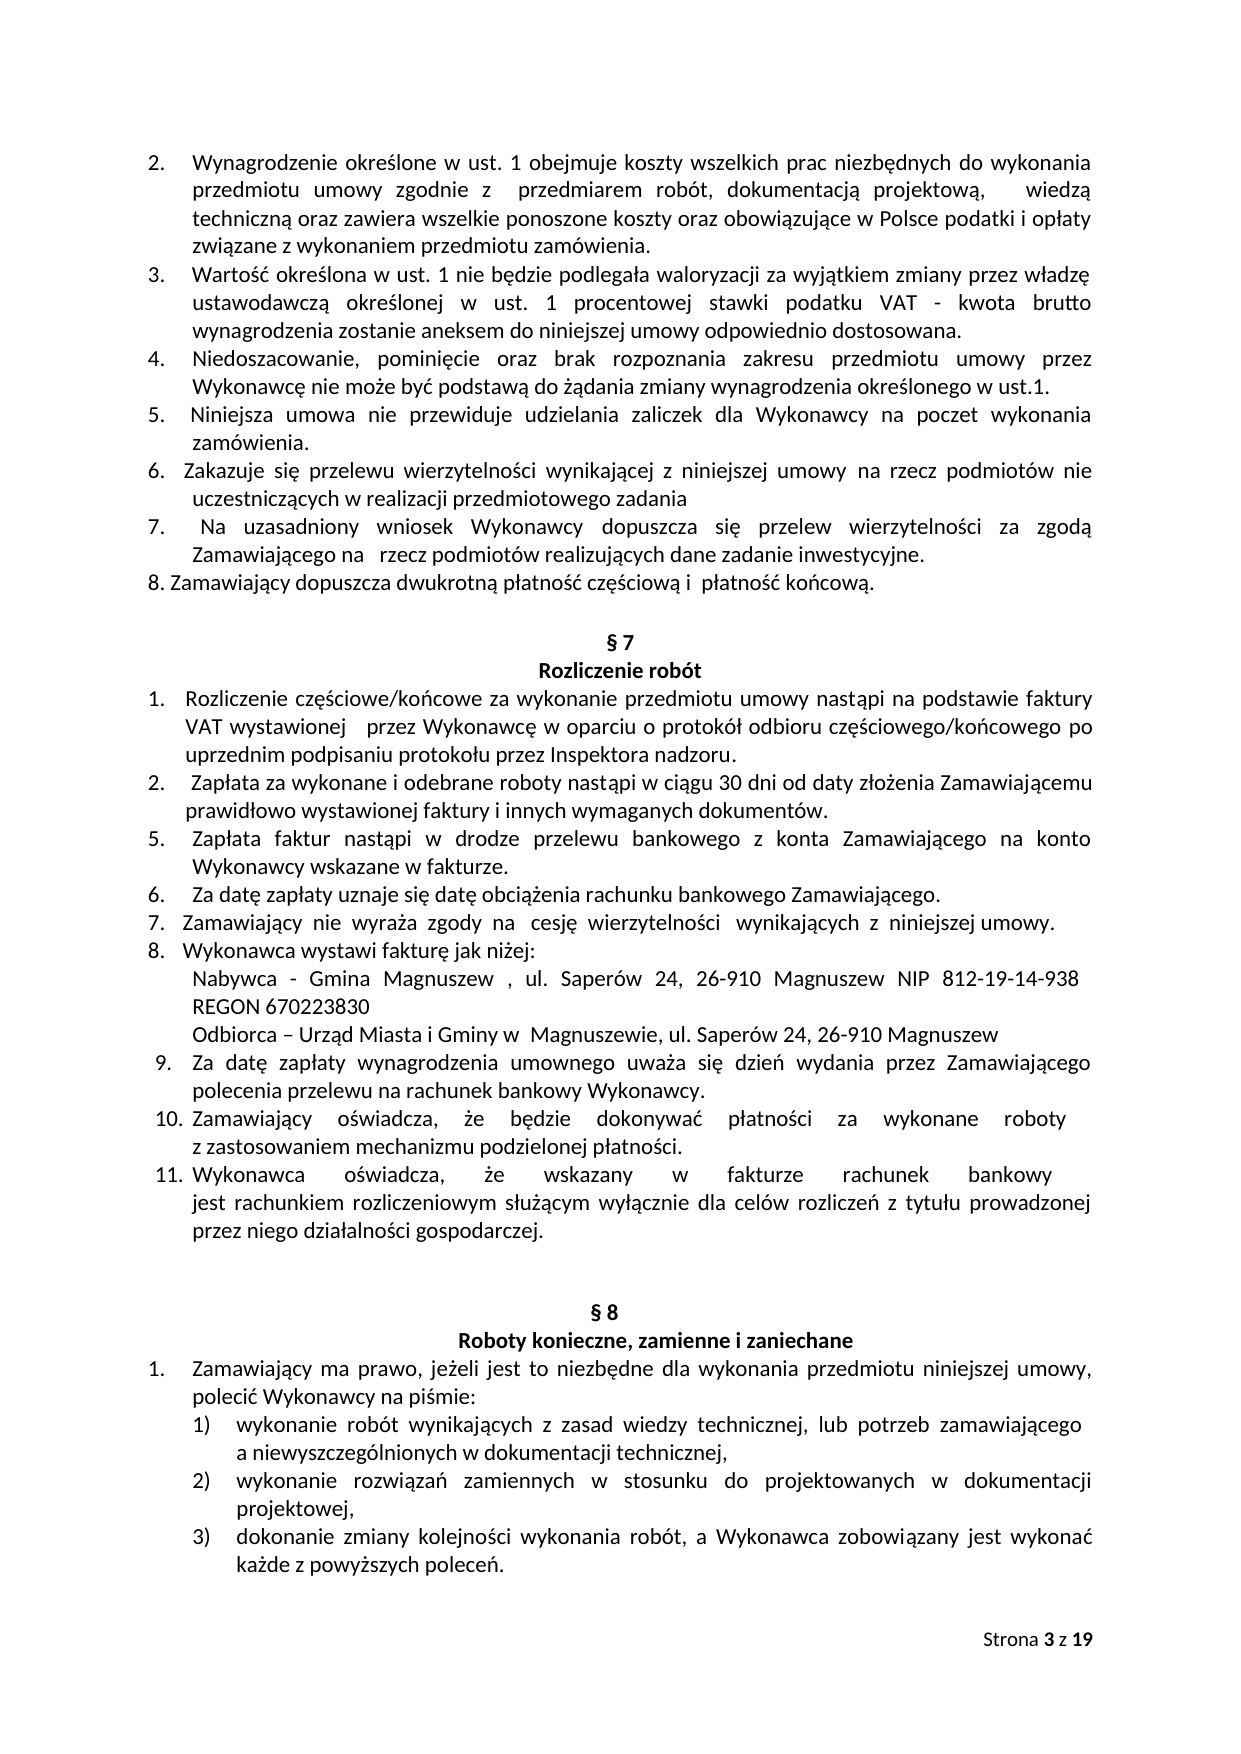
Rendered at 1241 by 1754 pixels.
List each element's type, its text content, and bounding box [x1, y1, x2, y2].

list Zamawiający nie wyraża zgody na cesję wierzytelności wynikających z niniejszej umowy. [148, 908, 1093, 936]
list Za datę zapłaty uznaje się datę obciążenia rachunku bankowego Zamawiającego. [148, 880, 1093, 908]
list Zapłata faktur nastąpi w drodze przelewu bankowego z konta Zamawiającego na konto Wykonawcy wskazane w fakturze. [148, 824, 1093, 880]
list Wykonawca oświadcza, że wskazany w fakturze rachunek bankowy jest rachunkiem rozliczeniowym służącym wyłącznie dla celów rozliczeń z tytułu prowadzonej przez niego działalności gospodarczej. [154, 1161, 1093, 1244]
list § 8 [192, 1298, 1093, 1326]
list Roboty konieczne, zamienne i zaniechane [192, 1326, 1093, 1354]
text 1) wykonanie robót wynikających z zasad wiedzy technicznej, lub potrzeb zamawiającego a niewyszczególnionych w dokumentacji technicznej, [192, 1410, 1093, 1466]
text Odbiorca – Urząd Miasta i Gminy w Magnuszewie, ul. Saperów 24, 26-910 Magnuszew [192, 1020, 1093, 1048]
list Wykonawca wystawi fakturę jak niżej: [148, 936, 1093, 964]
text 2) wykonanie rozwiązań zamiennych w stosunku do projektowanych w dokumentacji projektowej, [192, 1466, 1093, 1522]
text Rozliczenie robót [148, 656, 1093, 684]
list Zamawiający oświadcza, że będzie dokonywać płatności za wykonane roboty z zastosowaniem mechanizmu podzielonej płatności. [154, 1104, 1093, 1161]
text § 7 [148, 628, 1093, 656]
list Rozliczenie częściowe/końcowe za wykonanie przedmiotu umowy nastąpi na podstawie faktury VAT wystawionej przez Wykonawcę w oparciu o protokół odbioru częściowego/końcowego po uprzednim podpisaniu protokołu przez Inspektora nadzoru. [148, 684, 1093, 768]
text 3. Wartość określona w ust. 1 nie będzie podlegała waloryzacji za wyjątkiem zmiany przez władzę ustawodawczą określonej w ust. 1 procentowej stawki podatku VAT - kwota brutto wynagrodzenia zostanie aneksem do niniejszej umowy odpowiednio dostosowana. [148, 260, 1093, 344]
text 8. Zamawiający dopuszcza dwukrotną płatność częściową i płatność końcową. [148, 568, 1093, 596]
list Zapłata za wykonane i odebrane roboty nastąpi w ciągu 30 dni od daty złożenia Zamawiającemu prawidłowo wystawionej faktury i innych wymaganych dokumentów. [148, 768, 1093, 824]
text 3) dokonanie zmiany kolejności wykonania robót, a Wykonawca zobowiązany jest wykonać każde z powyższych poleceń. [192, 1522, 1093, 1578]
text 2. Wynagrodzenie określone w ust. 1 obejmuje koszty wszelkich prac niezbędnych do wykonania przedmiotu umowy zgodnie z przedmiarem robót, dokumentacją projektową, wiedzą techniczną oraz zawiera wszelkie ponoszone koszty oraz obowiązujące w Polsce podatki i opłaty związane z wykonaniem przedmiotu zamówienia. [148, 148, 1093, 260]
text 7. Na uzasadniony wniosek Wykonawcy dopuszcza się przelew wierzytelności za zgodą Zamawiającego na rzecz podmiotów realizujących dane zadanie inwestycyjne. [148, 512, 1093, 568]
text 6. Zakazuje się przelewu wierzytelności wynikającej z niniejszej umowy na rzecz podmiotów nie uczestniczących w realizacji przedmiotowego zadania [148, 456, 1093, 512]
text Nabywca - Gmina Magnuszew , ul. Saperów 24, 26-910 Magnuszew NIP 812-19-14-938 REGON 670223830 [192, 964, 1093, 1020]
text 1. Zamawiający ma prawo, jeżeli jest to niezbędne dla wykonania przedmiotu niniejszej umowy, polecić Wykonawcy na piśmie: [148, 1354, 1093, 1410]
text 5. Niniejsza umowa nie przewiduje udzielania zaliczek dla Wykonawcy na poczet wykonania zamówienia. [148, 400, 1093, 456]
list Za datę zapłaty wynagrodzenia umownego uważa się dzień wydania przez Zamawiającego polecenia przelewu na rachunek bankowy Wykonawcy. [154, 1048, 1093, 1104]
text 4. Niedoszacowanie, pominięcie oraz brak rozpoznania zakresu przedmiotu umowy przez Wykonawcę nie może być podstawą do żądania zmiany wynagrodzenia określonego w ust.1. [148, 344, 1093, 400]
